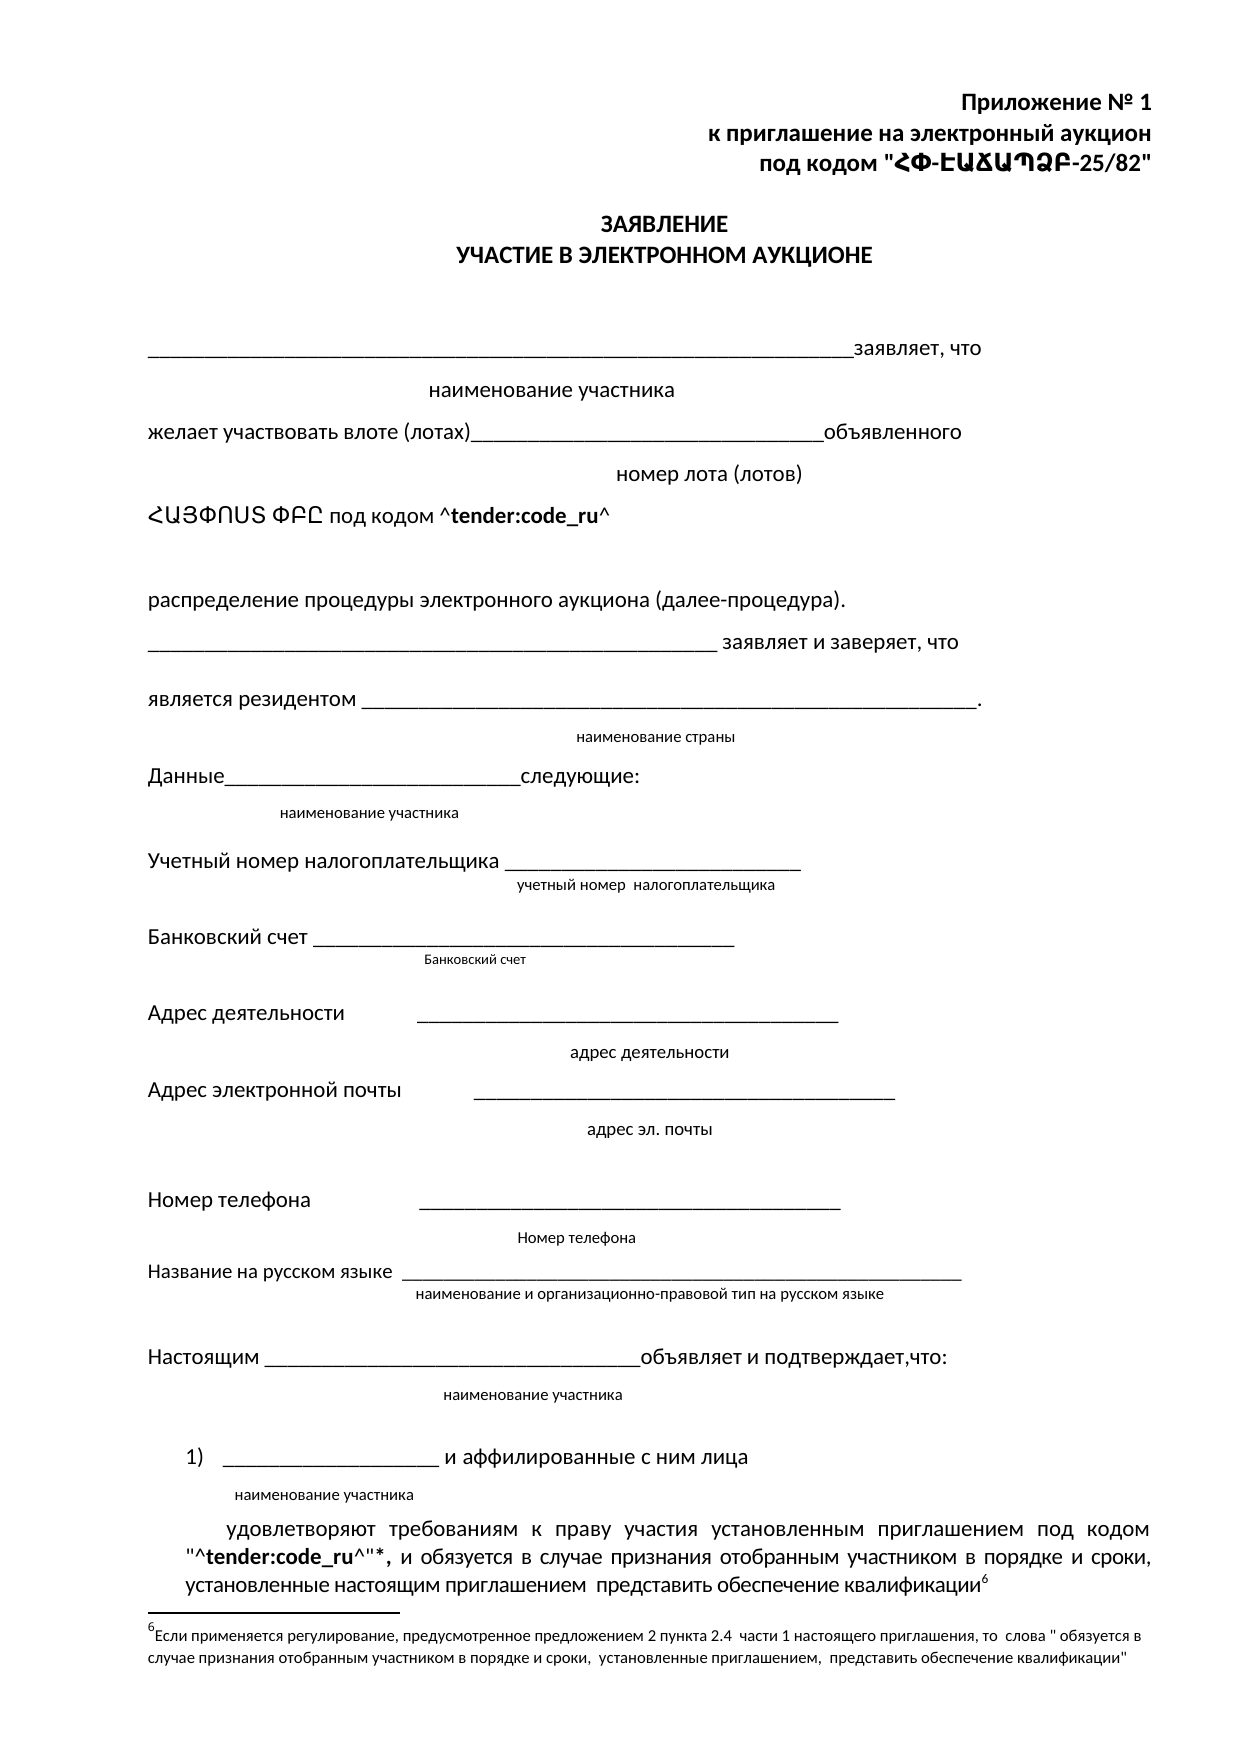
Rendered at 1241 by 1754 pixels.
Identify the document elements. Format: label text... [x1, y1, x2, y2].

text распределение процедуры электронного аукциона (далее-процедура). [148, 585, 1152, 613]
text наименование участника [428, 375, 1152, 403]
text учетный номер налогоплательщика [148, 874, 1152, 894]
text Название на русском языке ______________________________________________________ [148, 1258, 1152, 1283]
text Банковский счет [148, 950, 1152, 968]
text под кодом "ՀՓ-ԷԱՃԱՊՁԲ-25/82" [177, 147, 1152, 178]
text наименование и организационно-правовой тип на русском языке [148, 1283, 1152, 1304]
text к приглашение на электронный аукцион [177, 117, 1152, 147]
text Данные__________________________следующие: [148, 761, 1152, 789]
text Банковский счет _____________________________________ [148, 922, 1152, 950]
text адрес эл. почты [148, 1117, 1152, 1140]
text ЗАЯВЛЕНИЕ [177, 208, 1152, 239]
text наименование страны [576, 727, 1152, 747]
text Номер телефона [517, 1227, 1152, 1248]
text Номер телефона _____________________________________ [148, 1186, 1152, 1213]
text Адрес деятельности _____________________________________ [148, 998, 1152, 1026]
list ___________________ и аффилированные с ним лица [185, 1442, 1152, 1470]
text наименование участника [443, 1384, 1152, 1404]
text УЧАСТИЕ В ЭЛЕКТРОННОМ АУКЦИОНЕ [177, 239, 1152, 269]
text Настоящим _________________________________объявляет и подтверждает,что: [148, 1342, 1152, 1370]
text Приложение № 1 [148, 86, 1152, 117]
text является резидентом ______________________________________________________. [148, 684, 1152, 713]
text удовлетворяют требованиям к праву участия установленным приглашением под кодом "^tender:code_ru^"*, и обязуется в случае признания отобранным участником в порядке и сроки, установленные настоящим приглашением представить обеспечение квалификации [185, 1514, 1152, 1598]
text наименование участника [148, 803, 1152, 823]
text желает участвовать влоте (лотах)_______________________________объявленного [148, 417, 1152, 445]
text номер лота (лотов) [606, 459, 1152, 487]
text Адрес электронной почты _____________________________________ [148, 1075, 1152, 1103]
text __________________________________________________ заявляет и заверяет, что [148, 627, 1152, 655]
text адрес деятельности [148, 1040, 1152, 1063]
text Учетный номер налогоплательщика __________________________ [148, 846, 1152, 874]
text ______________________________________________________________заявляет, что [148, 333, 1152, 361]
text ՀԱՅՓՈՍՏ ՓԲԸ под кодом ^tender:code_ru^ [148, 501, 1152, 529]
text наименование участника [148, 1484, 1152, 1504]
